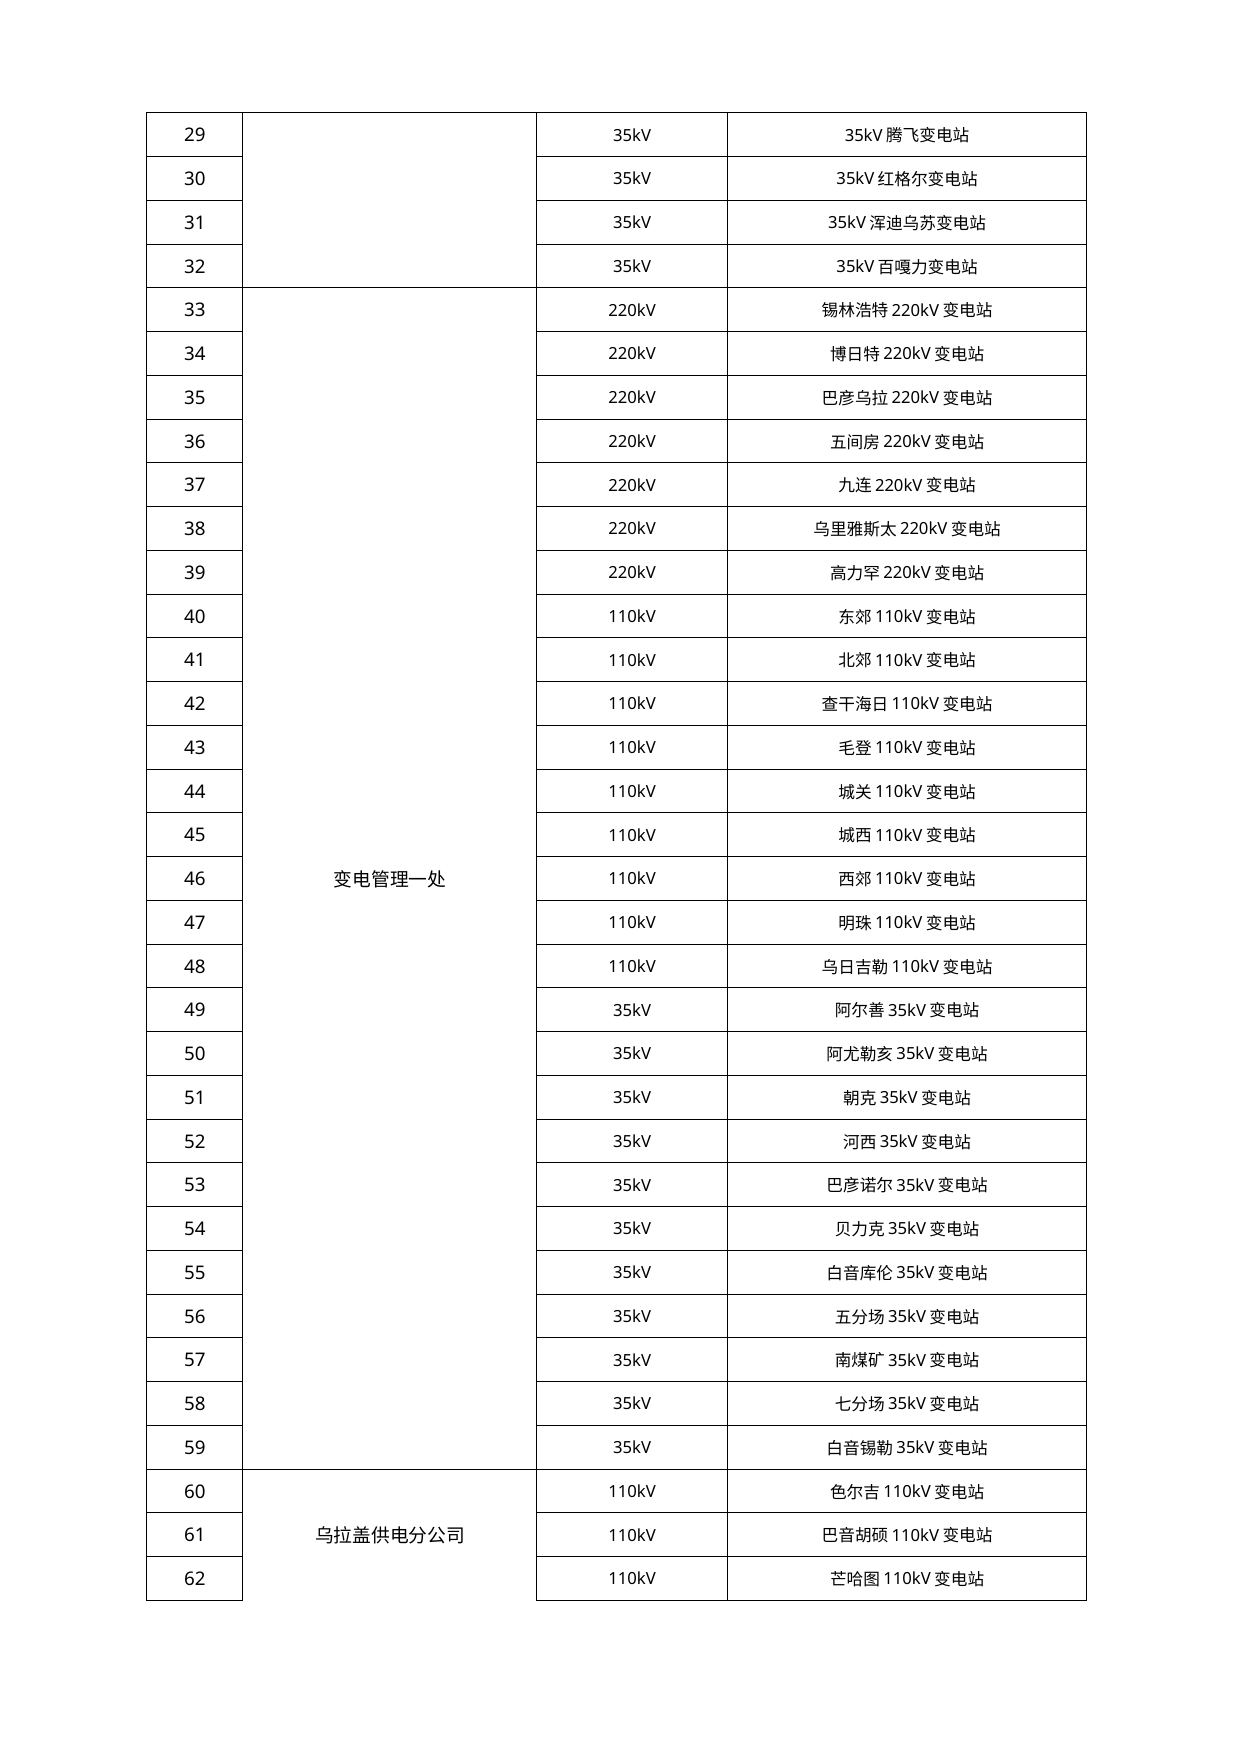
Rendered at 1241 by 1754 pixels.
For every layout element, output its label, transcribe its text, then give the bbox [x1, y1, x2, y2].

table_cell 53 [147, 1163, 242, 1206]
table_cell 巴音胡硕110kV变电站 [728, 1513, 1086, 1556]
table_cell 35kV浑迪乌苏变电站 [728, 201, 1086, 243]
table_cell 贝力克35kV变电站 [728, 1207, 1086, 1250]
table_cell 35kV [537, 1295, 727, 1337]
table_cell 35kV [537, 1163, 727, 1206]
table_cell 43 [147, 726, 242, 768]
table_cell 58 [147, 1382, 242, 1425]
table_cell 35kV [537, 1120, 727, 1162]
table_cell 阿尔善35kV变电站 [728, 988, 1086, 1031]
table_cell 52 [147, 1120, 242, 1162]
table_cell 60 [147, 1470, 242, 1512]
table_cell 35kV百嘎力变电站 [728, 245, 1086, 287]
table_cell 220kV [537, 332, 727, 375]
table_cell 61 [147, 1513, 242, 1556]
table_cell 220kV [537, 420, 727, 462]
table_cell 110kV [537, 901, 727, 943]
table_cell 220kV [537, 288, 727, 331]
table_cell 七分场35kV变电站 [728, 1382, 1086, 1425]
table_cell 41 [147, 638, 242, 681]
table_cell 29 [147, 113, 242, 156]
table_cell 110kV [537, 857, 727, 900]
table_cell 35kV [537, 157, 727, 200]
table_cell 110kV [537, 682, 727, 725]
table_cell 北郊110kV变电站 [728, 638, 1086, 681]
table_cell 城西110kV变电站 [728, 813, 1086, 856]
table_cell 35kV [537, 201, 727, 243]
table_cell 35kV [537, 988, 727, 1031]
table_cell 39 [147, 551, 242, 593]
table_cell 30 [147, 157, 242, 200]
table_cell 东郊110kV变电站 [728, 595, 1086, 637]
table_cell 56 [147, 1295, 242, 1337]
table_cell 51 [147, 1076, 242, 1118]
table_cell 乌拉盖供电分公司 [243, 1470, 536, 1600]
table_cell 阿尤勒亥35kV变电站 [728, 1032, 1086, 1075]
table_cell 毛登110kV变电站 [728, 726, 1086, 768]
table_cell 59 [147, 1426, 242, 1468]
table_cell 35kV红格尔变电站 [728, 157, 1086, 200]
table_cell 35kV腾飞变电站 [728, 113, 1086, 156]
table_cell 47 [147, 901, 242, 943]
table_cell 白音库伦35kV变电站 [728, 1251, 1086, 1293]
table_cell 35kV [537, 1076, 727, 1118]
table_cell 36 [147, 420, 242, 462]
table_cell 50 [147, 1032, 242, 1075]
table_cell 城关110kV变电站 [728, 770, 1086, 812]
table_cell 44 [147, 770, 242, 812]
table_cell 色尔吉110kV变电站 [728, 1470, 1086, 1512]
table_cell 芒哈图110kV变电站 [728, 1557, 1086, 1600]
table_cell 57 [147, 1338, 242, 1381]
table_cell 五间房220kV变电站 [728, 420, 1086, 462]
table_cell 高力罕220kV变电站 [728, 551, 1086, 593]
table_cell 54 [147, 1207, 242, 1250]
table_cell 110kV [537, 595, 727, 637]
table_cell 五分场35kV变电站 [728, 1295, 1086, 1337]
table_cell 55 [147, 1251, 242, 1293]
table_cell 110kV [537, 638, 727, 681]
table_cell 九连220kV变电站 [728, 463, 1086, 506]
table_cell 110kV [537, 770, 727, 812]
table_cell 河西35kV变电站 [728, 1120, 1086, 1162]
table_cell 37 [147, 463, 242, 506]
table_cell 巴彦乌拉220kV变电站 [728, 376, 1086, 418]
table_cell 博日特220kV变电站 [728, 332, 1086, 375]
table_cell 110kV [537, 1557, 727, 1600]
table_cell 31 [147, 201, 242, 243]
table_cell 110kV [537, 726, 727, 768]
table_cell 西郊110kV变电站 [728, 857, 1086, 900]
table_cell 乌日吉勒110kV变电站 [728, 945, 1086, 987]
table_cell 南煤矿35kV变电站 [728, 1338, 1086, 1381]
table_cell 46 [147, 857, 242, 900]
table_cell 35kV [537, 1426, 727, 1468]
table_cell 明珠110kV变电站 [728, 901, 1086, 943]
table_cell 110kV [537, 945, 727, 987]
table_cell 110kV [537, 1470, 727, 1512]
table_cell 62 [147, 1557, 242, 1600]
table_cell 45 [147, 813, 242, 856]
table_cell 33 [147, 288, 242, 331]
table_cell 42 [147, 682, 242, 725]
table_cell 35kV [537, 1251, 727, 1293]
table_cell 110kV [537, 813, 727, 856]
table_cell 35kV [537, 245, 727, 287]
table_cell 40 [147, 595, 242, 637]
table_cell 32 [147, 245, 242, 287]
table_cell 查干海日110kV变电站 [728, 682, 1086, 725]
table_cell 220kV [537, 463, 727, 506]
table_cell 34 [147, 332, 242, 375]
table_cell 35kV [537, 113, 727, 156]
table_cell 白音锡勒35kV变电站 [728, 1426, 1086, 1468]
table_cell 220kV [537, 551, 727, 593]
table_cell 38 [147, 507, 242, 550]
table_cell 锡林浩特220kV变电站 [728, 288, 1086, 331]
table_cell 48 [147, 945, 242, 987]
table_cell 巴彦诺尔35kV变电站 [728, 1163, 1086, 1206]
table_cell 35kV [537, 1382, 727, 1425]
table_cell 乌里雅斯太220kV变电站 [728, 507, 1086, 550]
table_cell 35 [147, 376, 242, 418]
table_cell 35kV [537, 1032, 727, 1075]
table_cell 35kV [537, 1338, 727, 1381]
table_cell 变电管理一处 [243, 288, 536, 1468]
table_cell 朝克35kV变电站 [728, 1076, 1086, 1118]
table_cell 220kV [537, 376, 727, 418]
table_cell 35kV [537, 1207, 727, 1250]
table_cell 49 [147, 988, 242, 1031]
table_cell 220kV [537, 507, 727, 550]
table_cell 110kV [537, 1513, 727, 1556]
